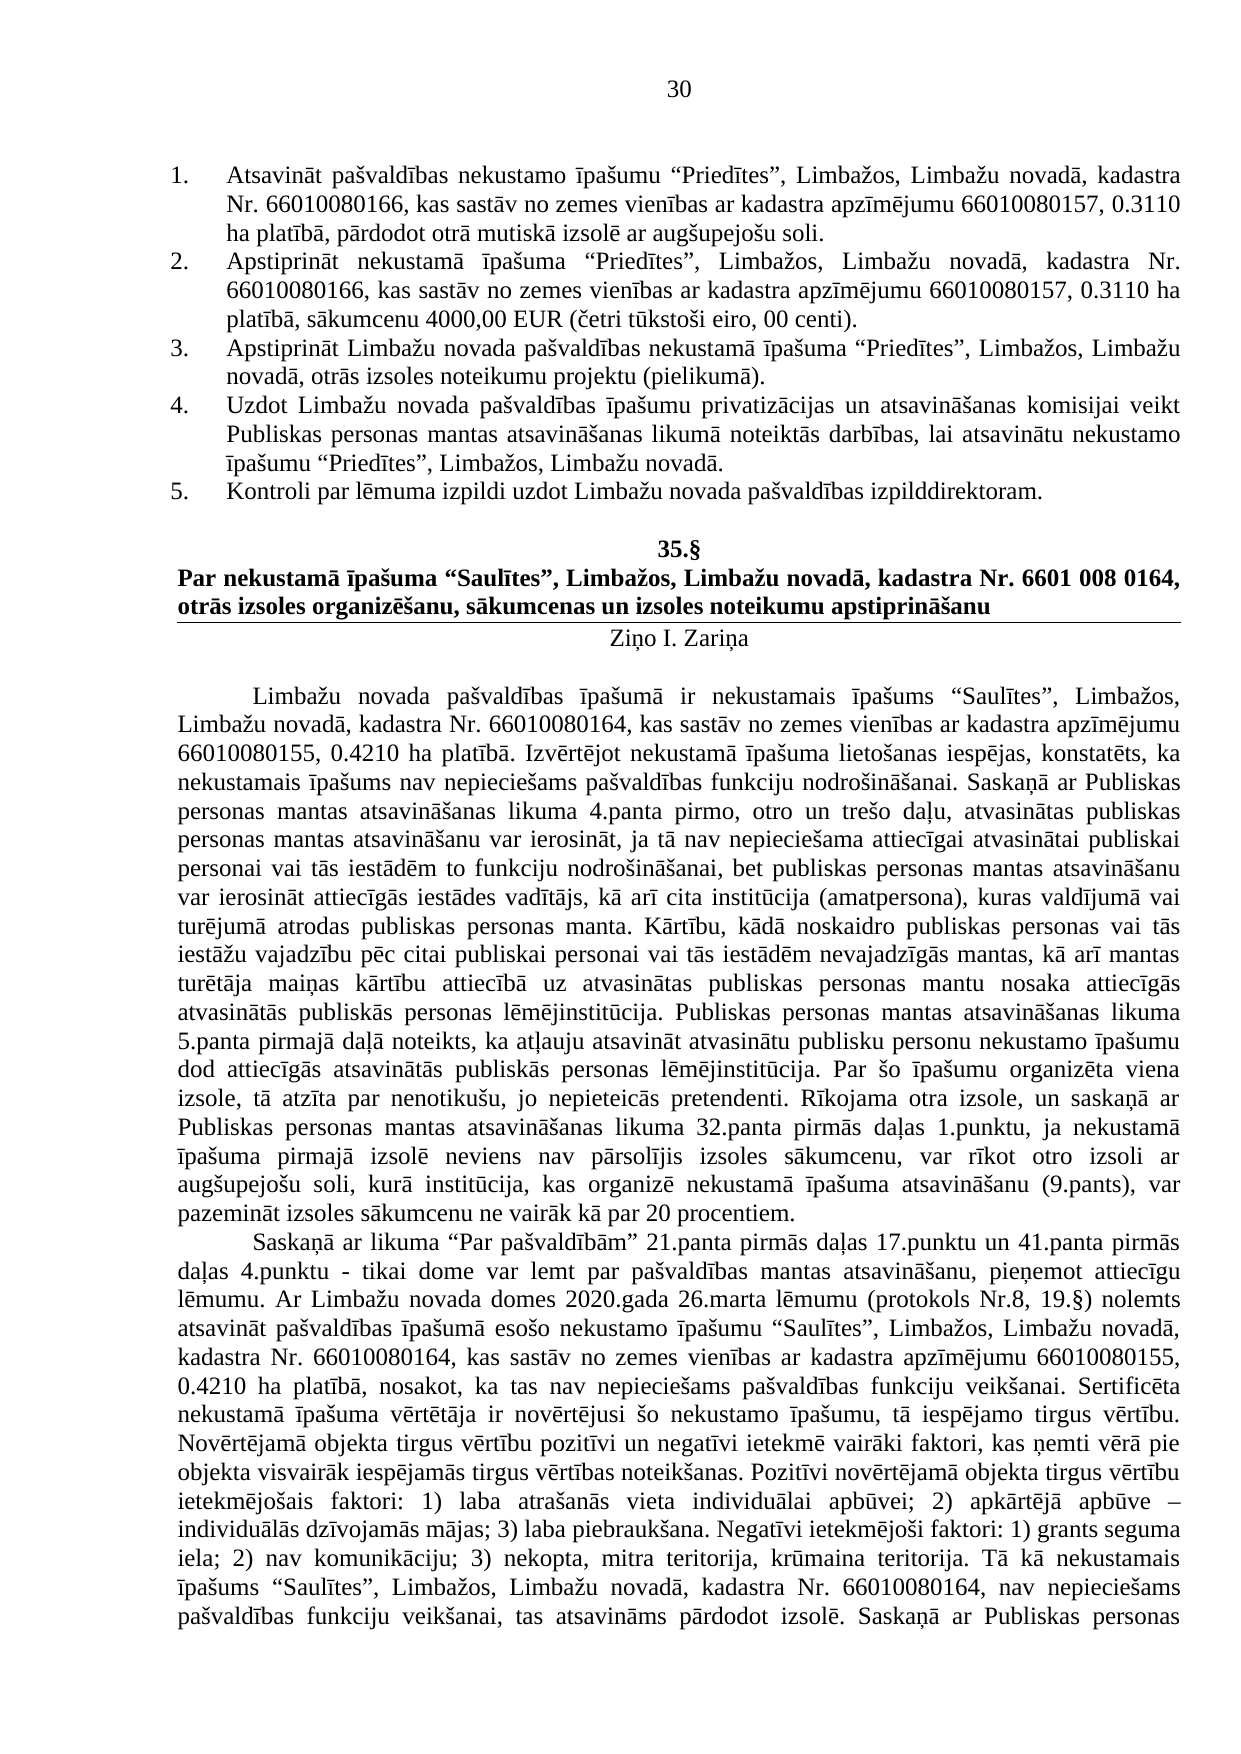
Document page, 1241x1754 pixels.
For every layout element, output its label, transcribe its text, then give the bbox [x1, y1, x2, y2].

list Kontroli par lēmuma izpildi uzdot Limbažu novada pašvaldības izpilddirektoram. [189, 476, 1181, 505]
text Limbažu novada pašvaldības īpašumā ir nekustamais īpašums “Saulītes”, Limbažos, Limbažu novadā, kadastra Nr. 66010080164, kas sastāv no zemes vienības ar kadastra apzīmējumu 66010080155, 0.4210 ha platībā. Izvērtējot nekustamā īpašuma lietošanas iespējas, konstatēts, ka nekustamais īpašums nav nepieciešams pašvaldības funkciju nodrošināšanai. Saskaņā ar Publiskas personas mantas atsavināšanas likuma 4.panta pirmo, otro un trešo daļu, atvasinātas publiskas personas mantas atsavināšanu var ierosināt, ja tā nav nepieciešama attiecīgai atvasinātai publiskai personai vai tās iestādēm to funkciju nodrošināšanai, bet publiskas personas mantas atsavināšanu var ierosināt attiecīgās iestādes vadītājs, kā arī cita institūcija (amatpersona), kuras valdījumā vai turējumā atrodas publiskas personas manta. Kārtību, kādā noskaidro publiskas personas vai tās iestāžu vajadzību pēc citai publiskai personai vai tās iestādēm nevajadzīgās mantas, kā arī mantas turētāja maiņas kārtību attiecībā uz atvasinātas publiskas personas mantu nosaka attiecīgās atvasinātās publiskās personas lēmējinstitūcija. Publiskas personas mantas atsavināšanas likuma 5.panta pirmajā daļā noteikts, ka atļauju atsavināt atvasinātu publisku personu nekustamo īpašumu dod attiecīgās atsavinātās publiskās personas lēmējinstitūcija. Par šo īpašumu organizēta viena izsole, tā atzīta par nenotikušu, jo nepieteicās pretendenti. Rīkojama otra izsole, un saskaņā ar Publiskas personas mantas atsavināšanas likuma 32.panta pirmās daļas 1.punktu, ja nekustamā īpašuma pirmajā izsolē neviens nav pārsolījis izsoles sākumcenu, var rīkot otro izsoli ar augšupejošu soli, kurā institūcija, kas organizē nekustamā īpašuma atsavināšanu (9.pants), var pazemināt izsoles sākumcenu ne vairāk kā par 20 procentiem. [177, 681, 1181, 1227]
list Apstiprināt Limbažu novada pašvaldības nekustamā īpašuma “Priedītes”, Limbažos, Limbažu novadā, otrās izsoles noteikumu projektu (pielikumā). [189, 333, 1181, 390]
text Ziņo I. Zariņa [177, 623, 1181, 652]
text 35.§ [177, 534, 1181, 563]
list Uzdot Limbažu novada pašvaldības īpašumu privatizācijas un atsavināšanas komisijai veikt Publiskas personas mantas atsavināšanas likumā noteiktās darbības, lai atsavinātu nekustamo īpašumu “Priedītes”, Limbažos, Limbažu novadā. [189, 390, 1181, 476]
list Atsavināt pašvaldības nekustamo īpašumu “Priedītes”, Limbažos, Limbažu novadā, kadastra Nr. 66010080166, kas sastāv no zemes vienības ar kadastra apzīmējumu 66010080157, 0.3110 ha platībā, pārdodot otrā mutiskā izsolē ar augšupejošu soli. [189, 160, 1181, 246]
text Par nekustamā īpašuma “Saulītes”, Limbažos, Limbažu novadā, kadastra Nr. 6601 008 0164, otrās izsoles organizēšanu, sākumcenas un izsoles noteikumu apstiprināšanu [177, 563, 1181, 622]
list Apstiprināt nekustamā īpašuma “Priedītes”, Limbažos, Limbažu novadā, kadastra Nr. 66010080166, kas sastāv no zemes vienības ar kadastra apzīmējumu 66010080157, 0.3110 ha platībā, sākumcenu 4000,00 EUR (četri tūkstoši eiro, 00 centi). [189, 246, 1181, 333]
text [177, 1227, 1181, 1629]
